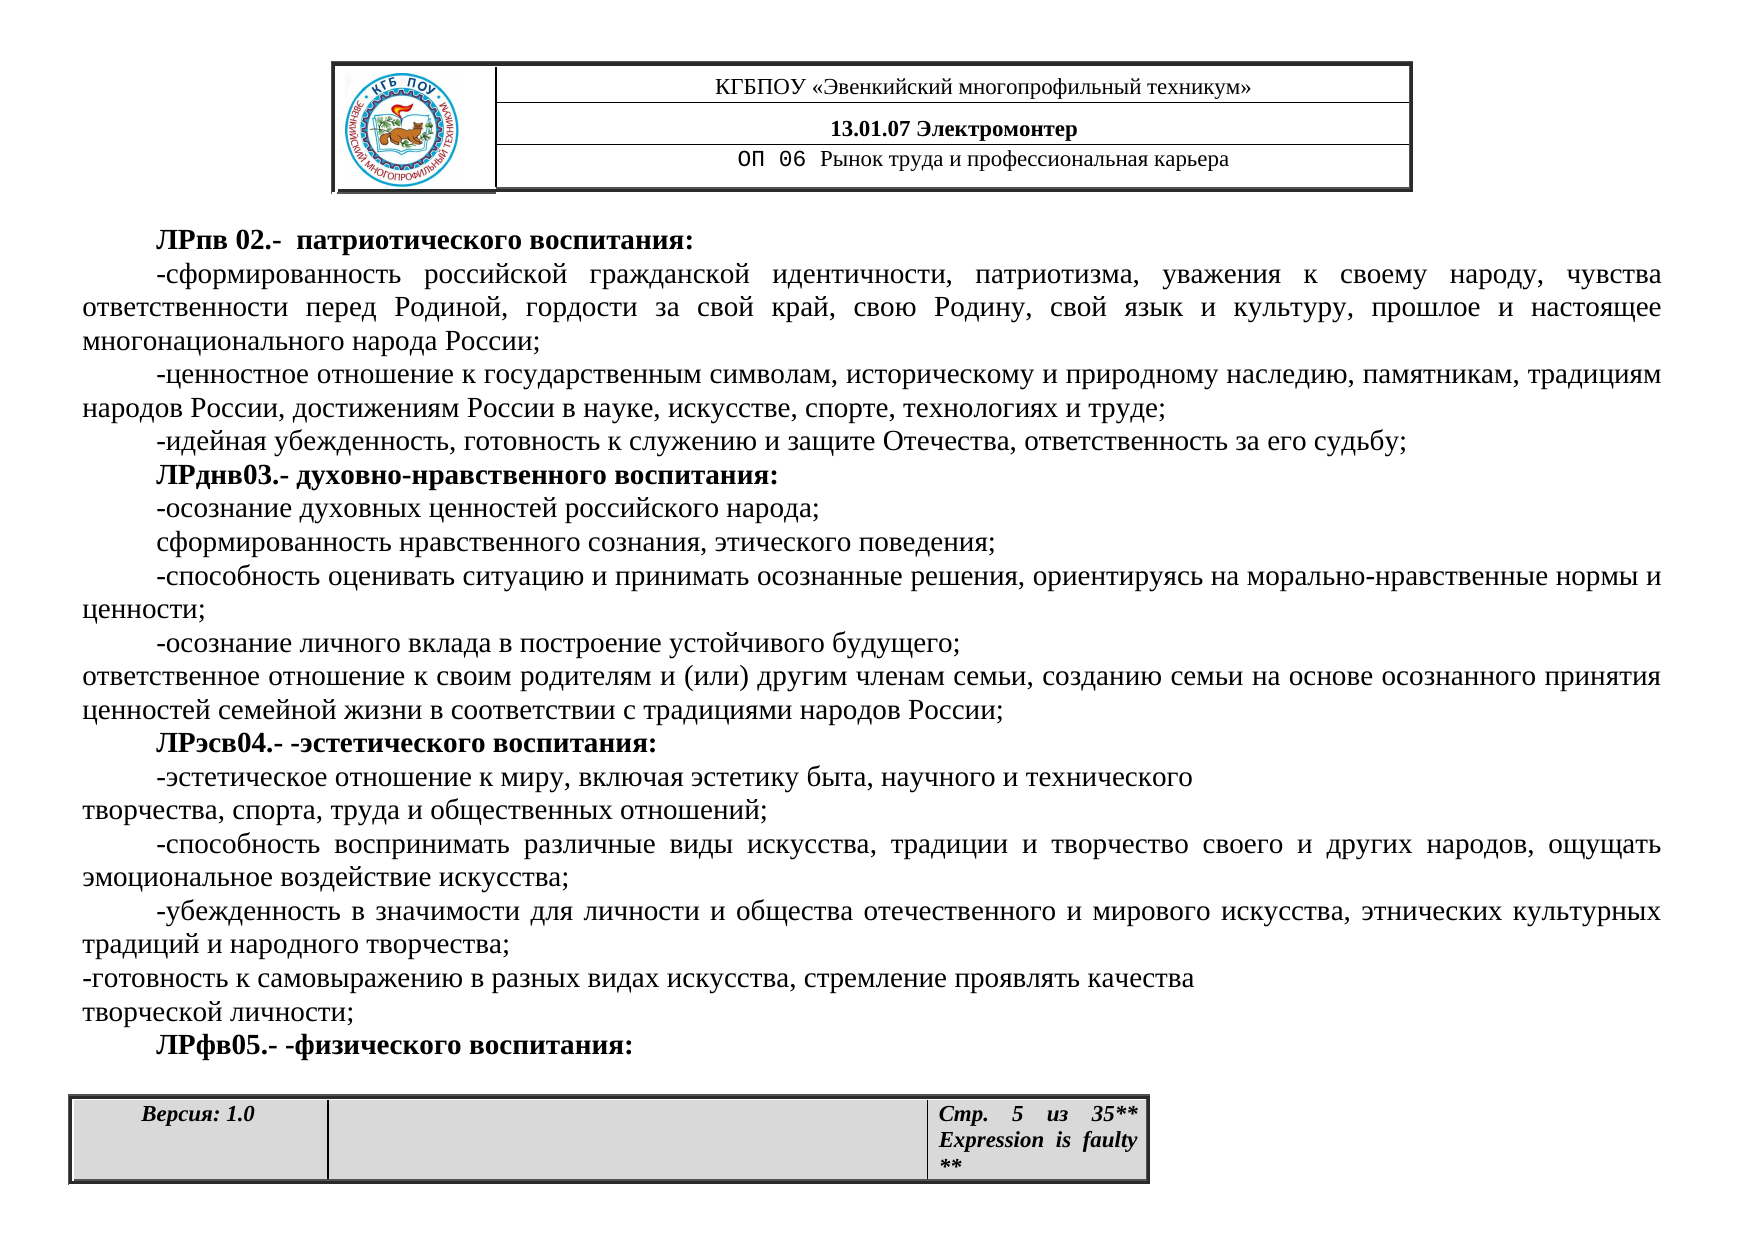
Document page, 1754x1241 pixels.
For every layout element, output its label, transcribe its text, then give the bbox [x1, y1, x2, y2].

text -ценностное отношение к государственным символам, историческому и природному наследию, памятникам, традициям народов России, достижениям России в науке, искусстве, спорте, технологиях и труде; [82, 356, 1663, 423]
text -способность воспринимать различные виды искусства, традиции и творчество своего и других народов, ощущать эмоциональное воздействие искусства; [82, 826, 1663, 893]
text сформированность нравственного сознания, этического поведения; [82, 524, 1663, 558]
text -осознание личного вклада в построение устойчивого будущего; ответственное отношение к своим родителям и (или) другим членам семьи, созданию семьи на основе осознанного принятия ценностей семейной жизни в соответствии с традициями народов России; [82, 625, 1663, 725]
text ЛРфв05.- -физического воспитания: [82, 1027, 1663, 1061]
picture [345, 73, 392, 121]
text -осознание духовных ценностей российского народа; [82, 491, 1663, 524]
text ЛРпв 02.- патриотического воспитания: [82, 222, 1663, 256]
picture [345, 73, 459, 188]
text ЛРднв03.- духовно-нравственного воспитания: [82, 457, 1663, 491]
text -эстетическое отношение к миру, включая эстетику быта, научного и технического творчества, спорта, труда и общественных отношений; [82, 759, 1663, 826]
text -способность оценивать ситуацию и принимать осознанные решения, ориентируясь на морально-нравственные нормы и ценности; [82, 558, 1663, 625]
text -убежденность в значимости для личности и общества отечественного и мирового искусства, этнических культурных традиций и народного творчества; -готовность к самовыражению в разных видах искусства, стремление проявлять качества творческой личности; [82, 893, 1663, 1027]
text -сформированность российской гражданской идентичности, патриотизма, уважения к своему народу, чувства ответственности перед Родиной, гордости за свой край, свою Родину, свой язык и культуру, прошлое и настоящее многонационального народа России; [82, 256, 1663, 356]
text -идейная убежденность, готовность к служению и защите Отечества, ответственность за его судьбу; [82, 423, 1663, 457]
text ЛРэсв04.- -эстетического воспитания: [82, 725, 1663, 759]
